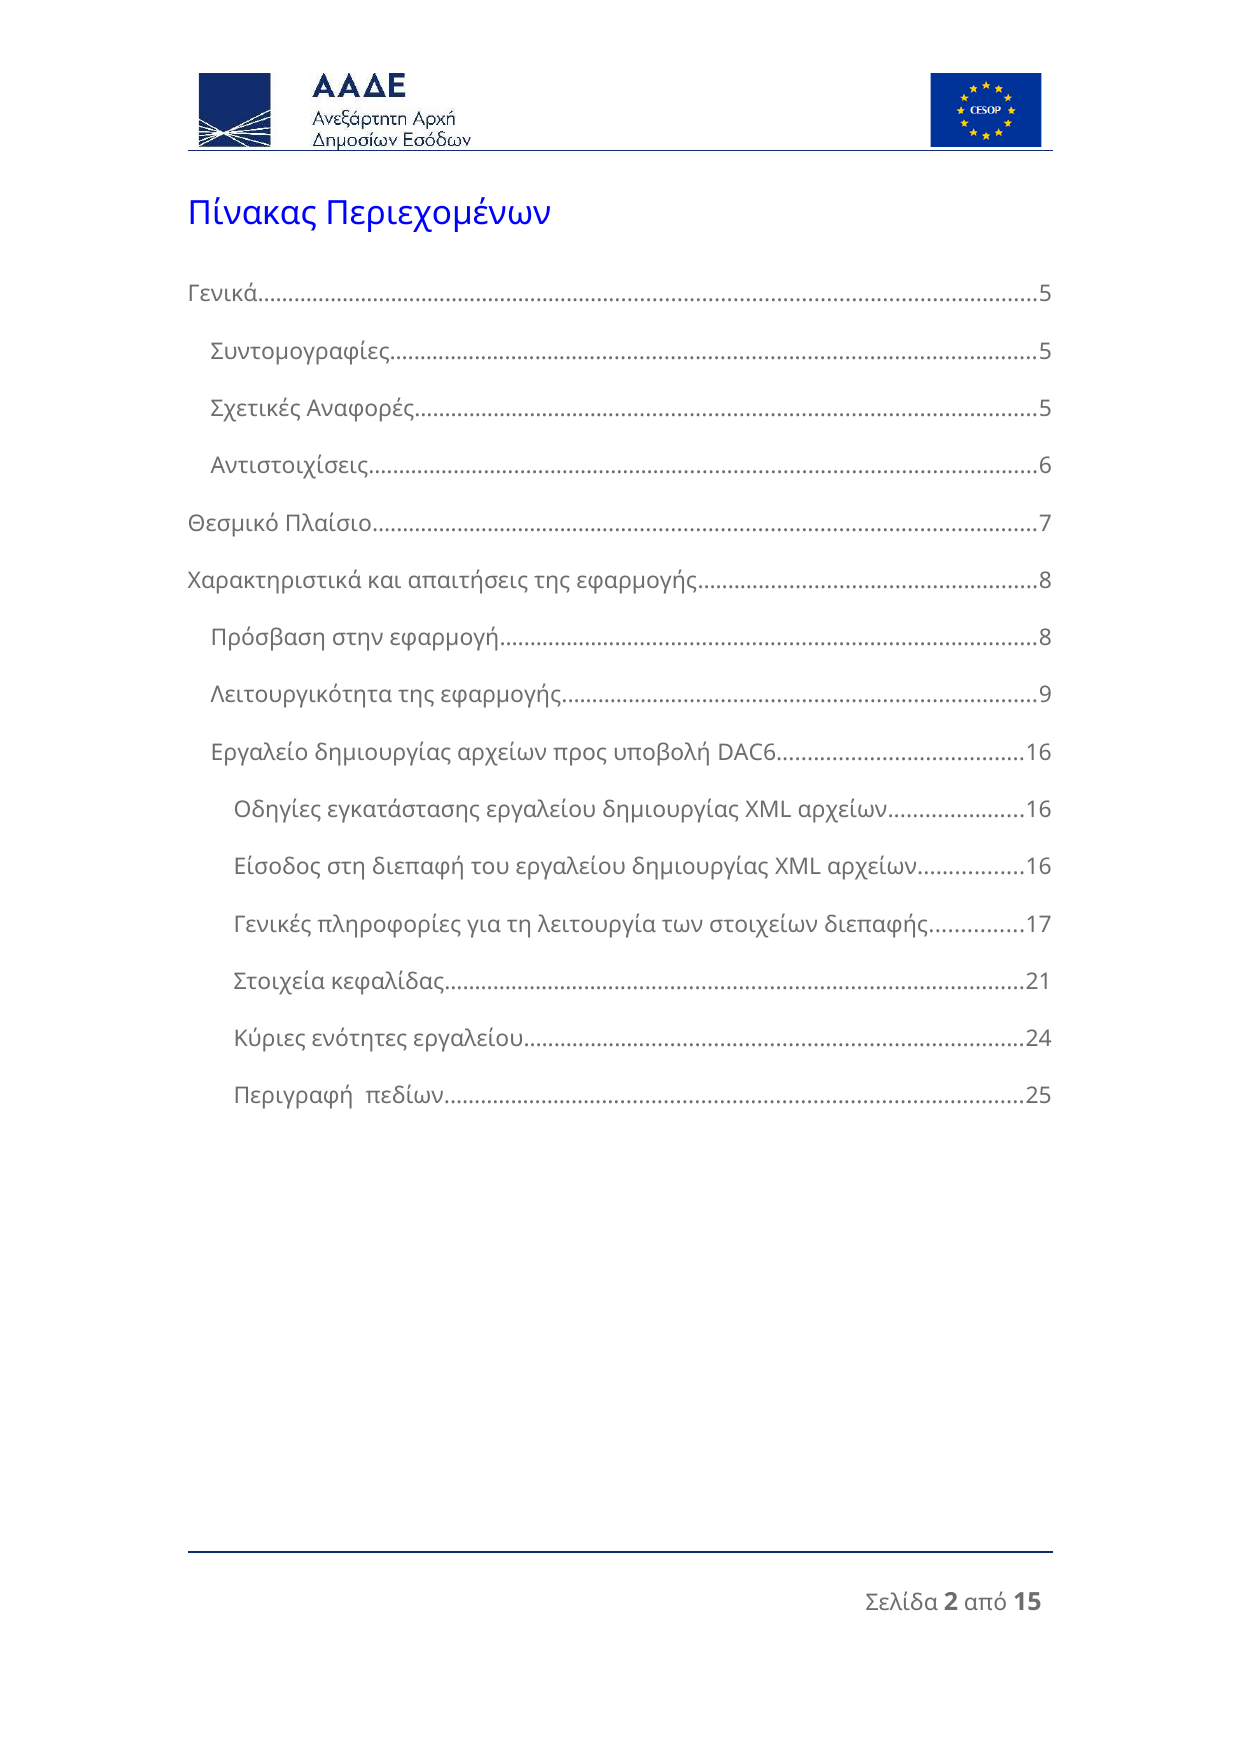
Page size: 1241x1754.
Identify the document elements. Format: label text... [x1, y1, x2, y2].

picture [198, 73, 471, 150]
picture [930, 73, 1042, 147]
text Πίνακας Περιεχομένων [187, 188, 1053, 234]
